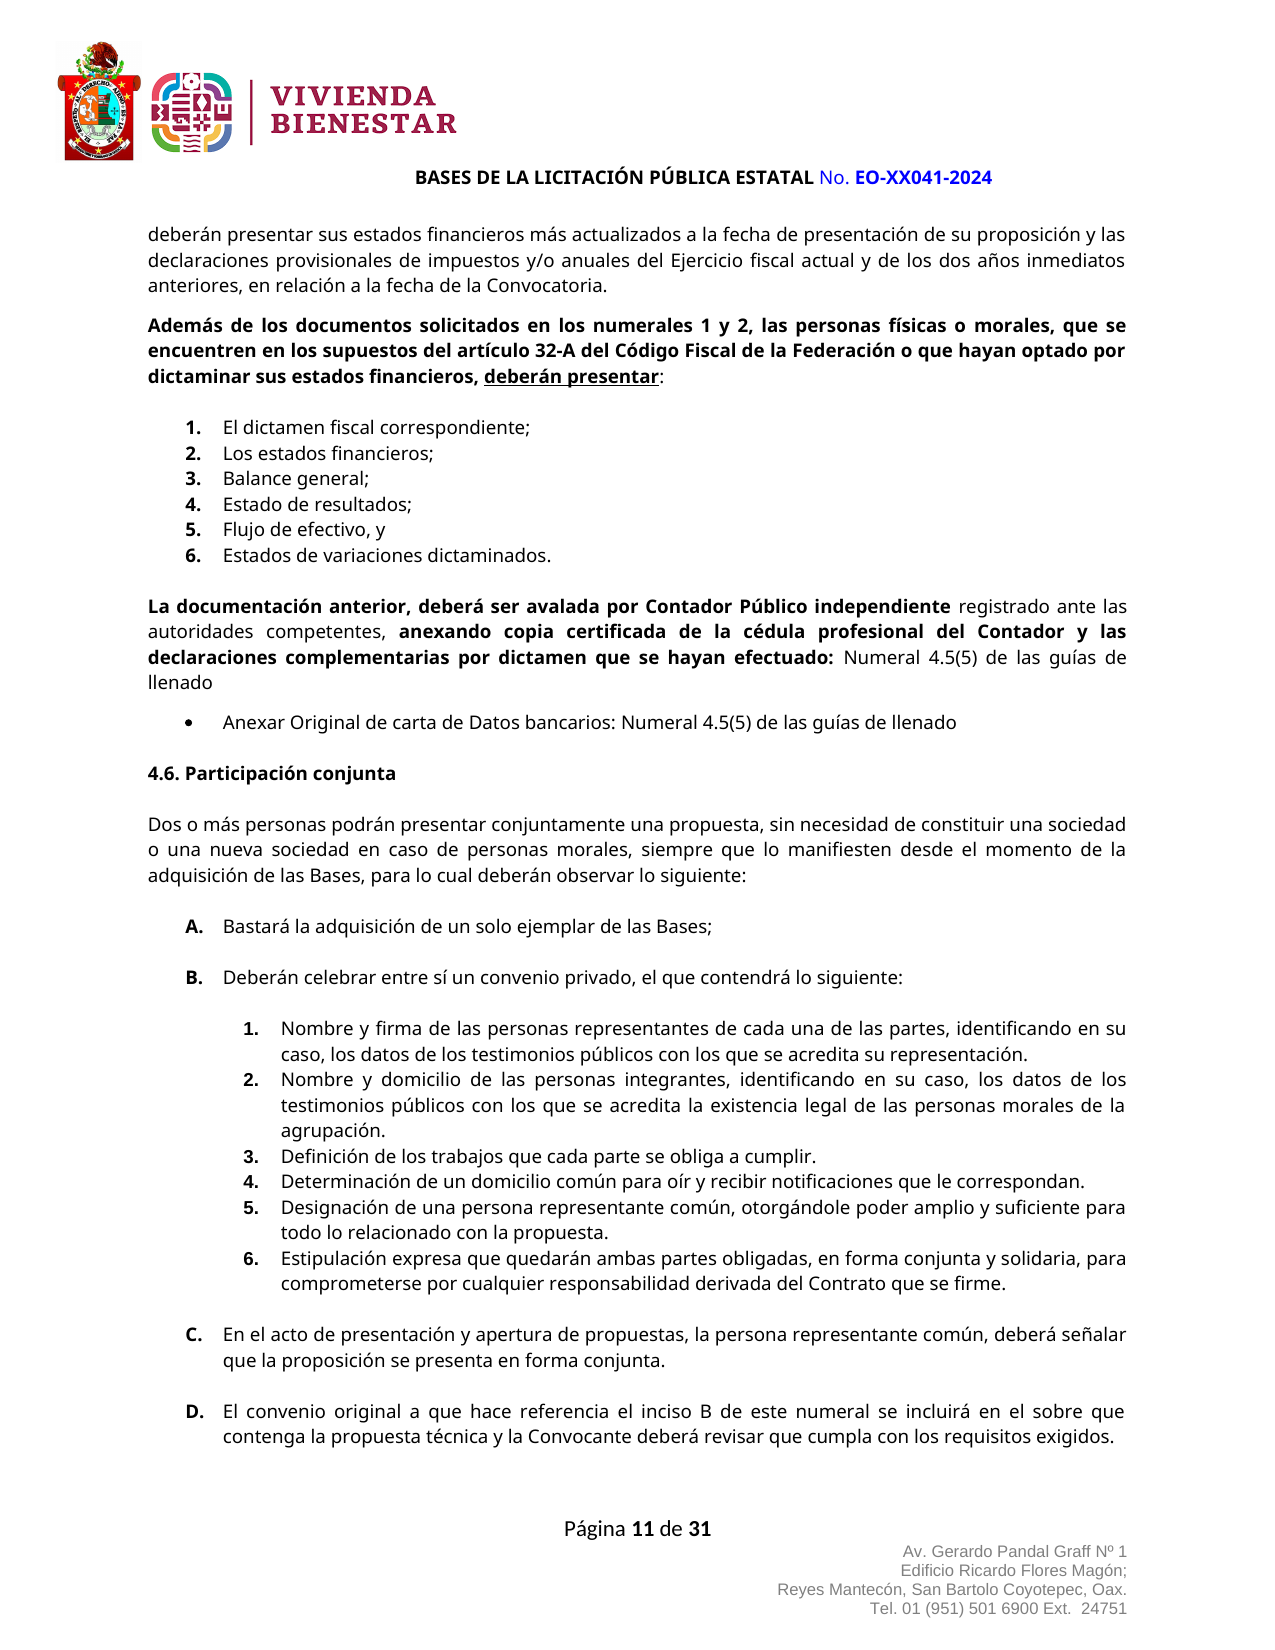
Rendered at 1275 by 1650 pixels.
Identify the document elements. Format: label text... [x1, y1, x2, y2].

list Nombre y domicilio de las personas integrantes, identificando en su caso, los datos de los testimonios públicos con los que se acredita la existencia legal de las personas morales de la agrupación. [243, 1066, 1127, 1143]
text Además de los documentos solicitados en los numerales 1 y 2, las personas físicas o morales, que se encuentren en los supuestos del artículo 32-A del Código Fiscal de la Federación o que hayan optado por dictaminar sus estados financieros, deberán presentar: [148, 312, 1127, 389]
list Designación de una persona representante común, otorgándole poder amplio y suficiente para todo lo relacionado con la propuesta. [243, 1194, 1127, 1245]
list Los estados financieros; [185, 440, 1127, 465]
list Balance general; [185, 465, 1127, 491]
list Determinación de un domicilio común para oír y recibir notificaciones que le correspondan. [243, 1168, 1127, 1194]
list El convenio original a que hace referencia el inciso B de este numeral se incluirá en el sobre que contenga la propuesta técnica y la Convocante deberá revisar que cumpla con los requisitos exigidos. [185, 1398, 1127, 1449]
list Deberán celebrar entre sí un convenio privado, el que contendrá lo siguiente: [185, 964, 1127, 990]
picture [55, 41, 143, 163]
text Dos o más personas podrán presentar conjuntamente una propuesta, sin necesidad de constituir una sociedad o una nueva sociedad en caso de personas morales, siempre que lo manifiesten desde el momento de la adquisición de las Bases, para lo cual deberán observar lo siguiente: [148, 811, 1127, 888]
list Definición de los trabajos que cada parte se obliga a cumplir. [243, 1143, 1127, 1168]
list El dictamen fiscal correspondiente; [185, 414, 1127, 440]
list Anexar Original de carta de Datos bancarios: Numeral 4.5(5) de las guías de llenado [185, 709, 1127, 735]
list Estado de resultados; [185, 491, 1127, 516]
text 4.6. Participación conjunta [148, 760, 1127, 786]
list En el acto de presentación y apertura de propuestas, la persona representante común, deberá señalar que la proposición se presenta en forma conjunta. [185, 1322, 1127, 1373]
list Bastará la adquisición de un solo ejemplar de las Bases; [185, 913, 1127, 939]
list Estipulación expresa que quedarán ambas partes obligadas, en forma conjunta y solidaria, para comprometerse por cualquier responsabilidad derivada del Contrato que se firme. [243, 1245, 1127, 1296]
picture [147, 64, 473, 161]
list Nombre y firma de las personas representantes de cada una de las partes, identificando en su caso, los datos de los testimonios públicos con los que se acredita su representación. [243, 1015, 1127, 1066]
list Flujo de efectivo, y [185, 516, 1127, 542]
list Estados de variaciones dictaminados. [185, 542, 1127, 567]
text La documentación anterior, deberá ser avalada por Contador Público independiente registrado ante las autoridades competentes, anexando copia certificada de la cédula profesional del Contador y las declaraciones complementarias por dictamen que se hayan efectuado: Numeral 4.5(5) de las guías de llenado [148, 593, 1127, 695]
